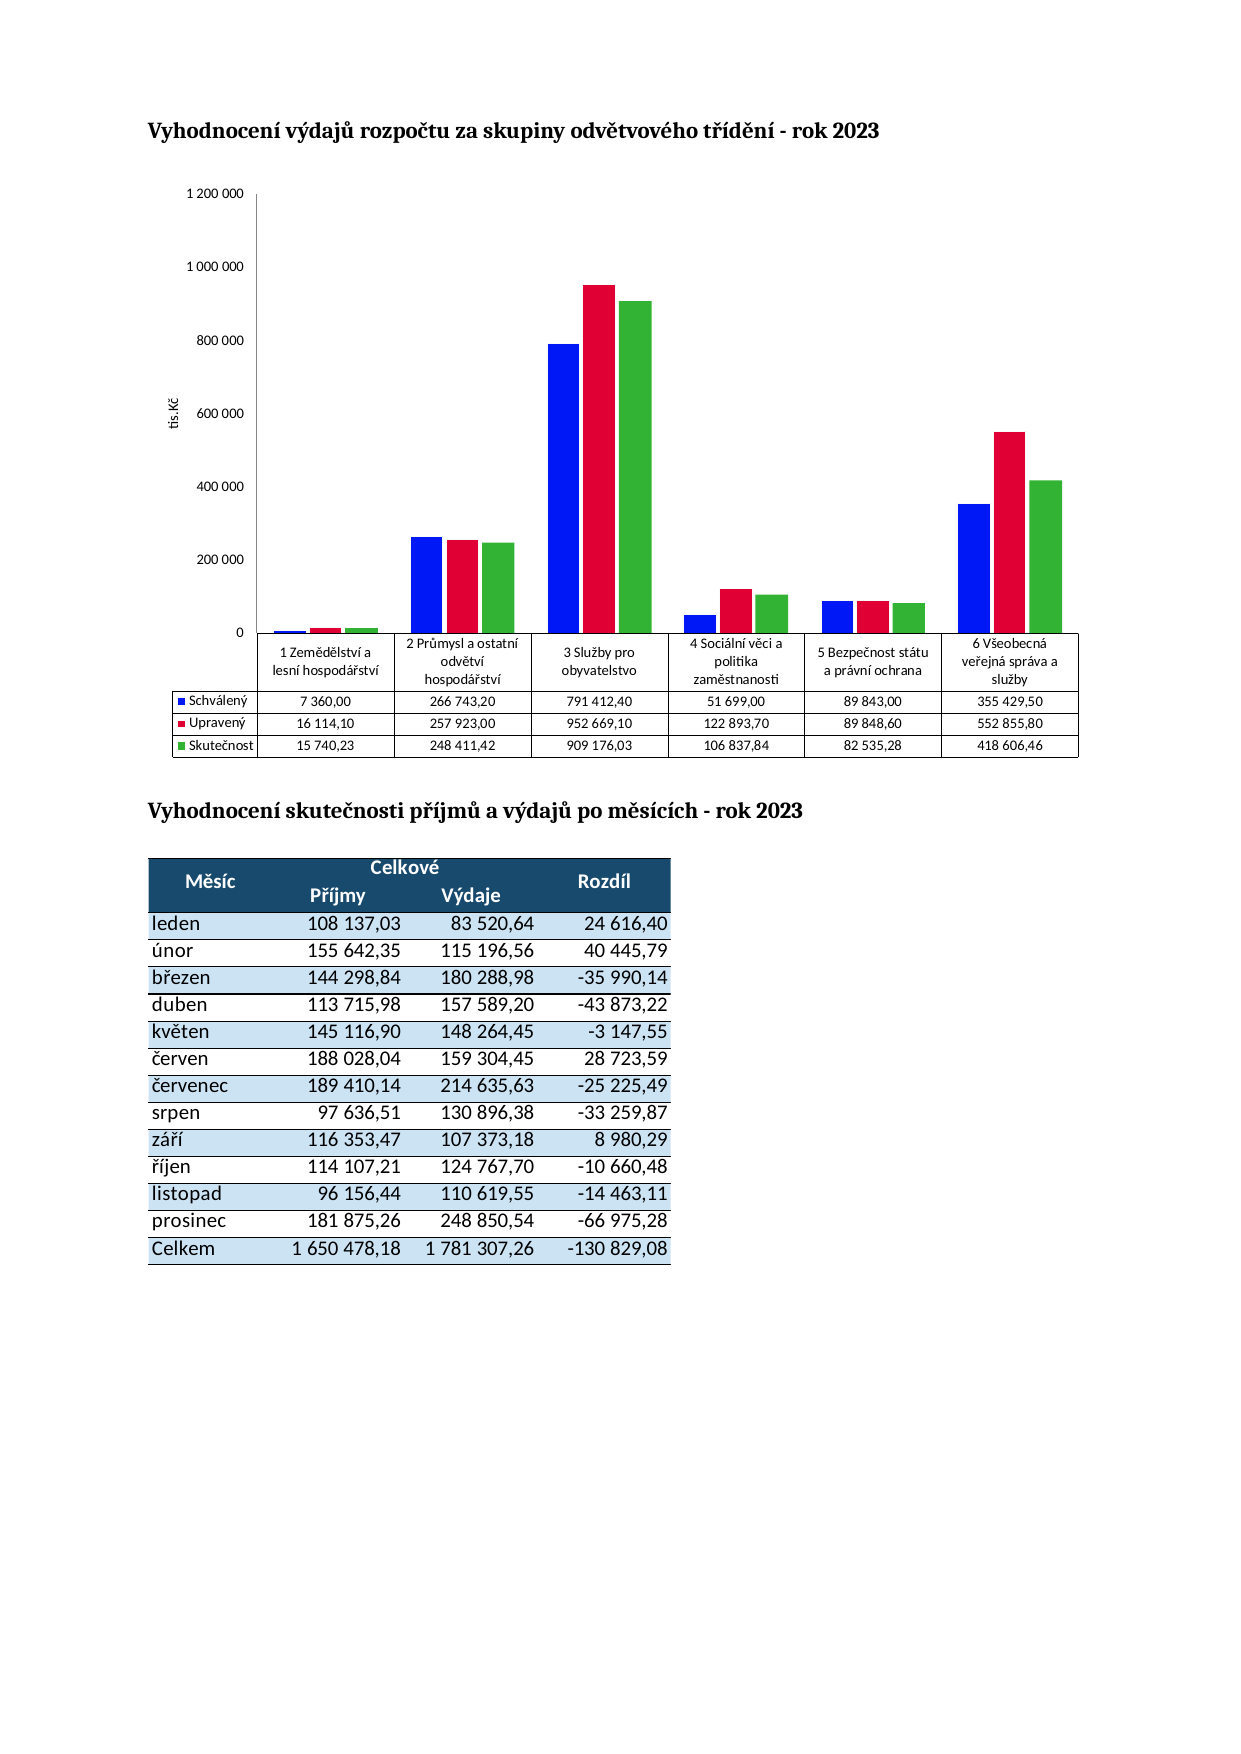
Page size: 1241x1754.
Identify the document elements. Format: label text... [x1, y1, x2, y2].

text Vyhodnocení skutečnosti příjmů a výdajů po měsících - rok 2023 [148, 798, 1093, 824]
text Vyhodnocení výdajů rozpočtu za skupiny odvětvového třídění - rok 2023 [148, 118, 1093, 144]
